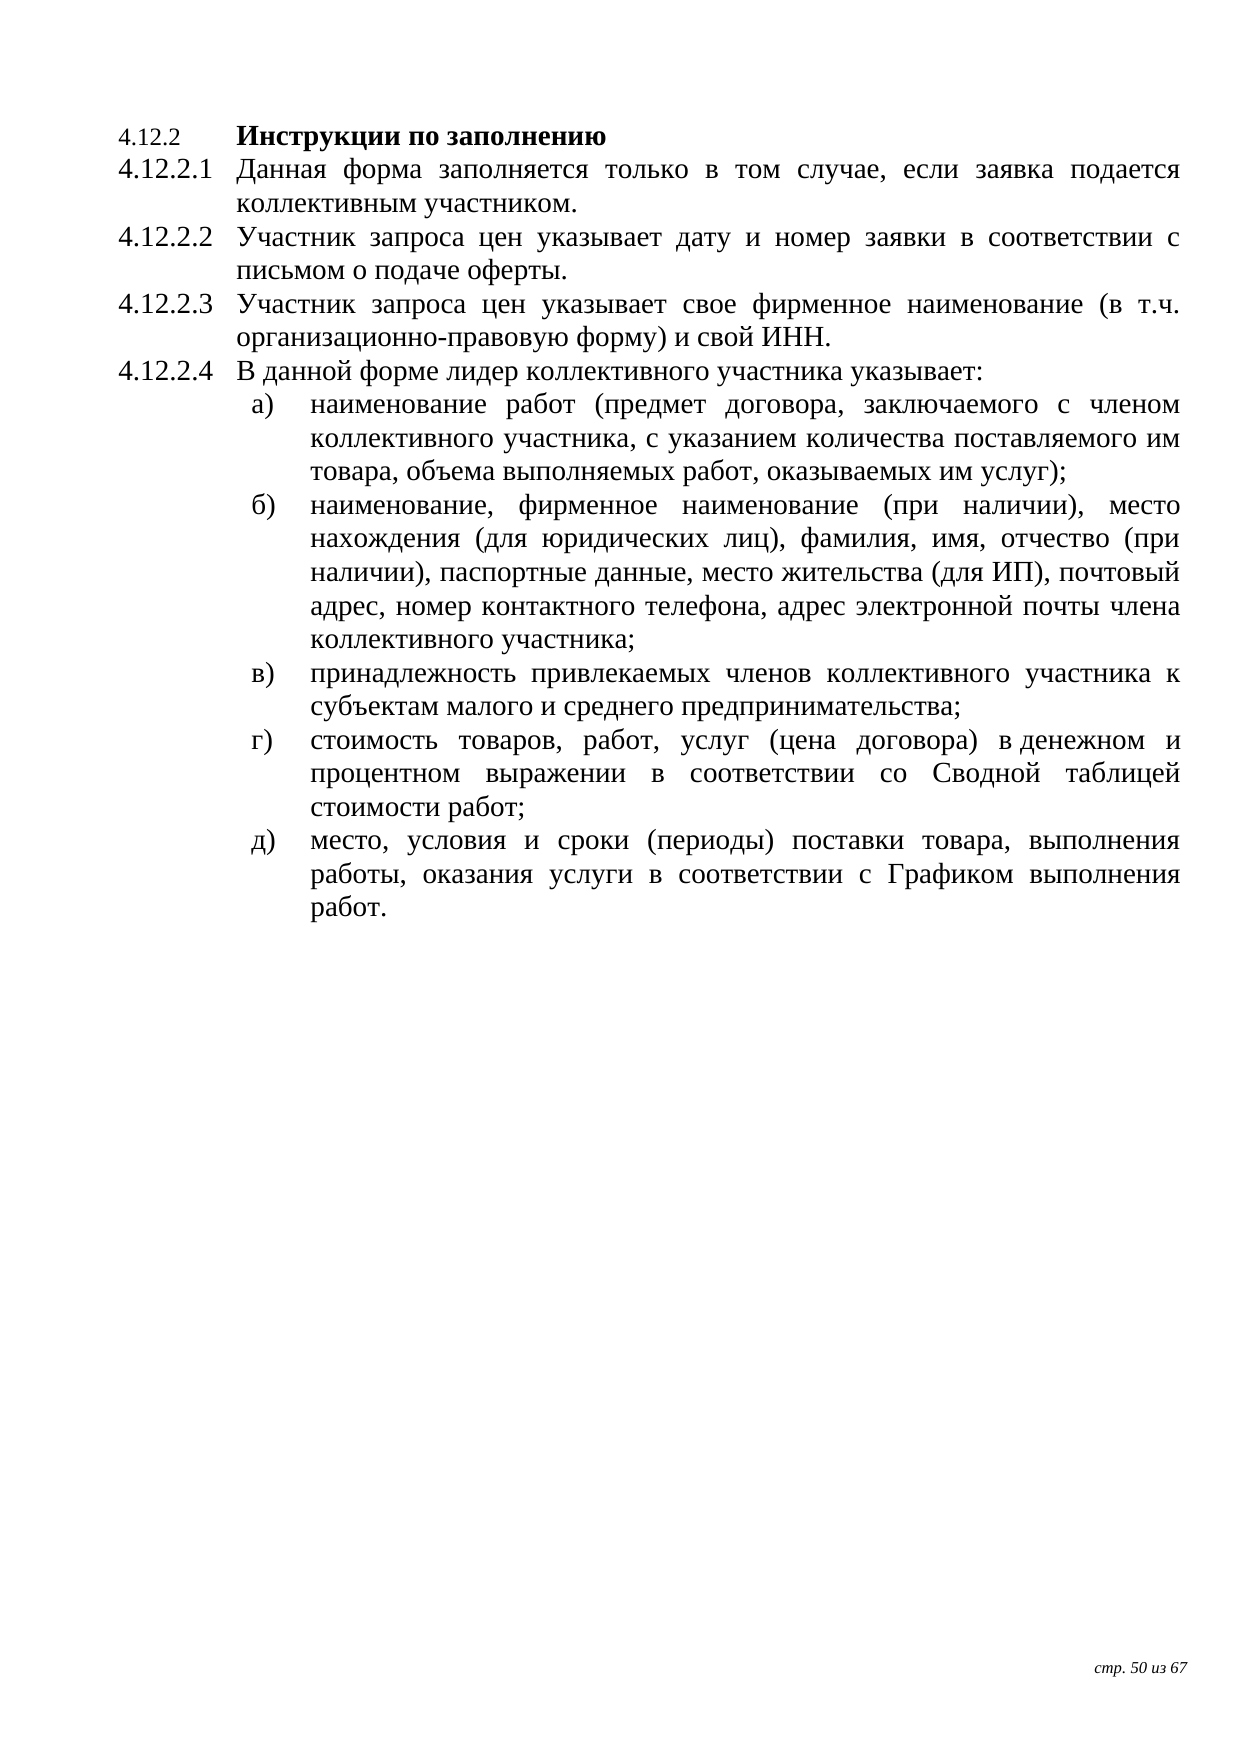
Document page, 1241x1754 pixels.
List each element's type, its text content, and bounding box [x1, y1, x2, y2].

list наименование, фирменное наименование (при наличии), место нахождения (для юридических лиц), фамилия, имя, отчество (при наличии), паспортные данные, место жительства (для ИП), почтовый адрес, номер контактного телефона, адрес электронной почты члена коллективного участника; [251, 487, 1181, 655]
text Данная форма заполняется только в том случае, если заявка подается коллективным участником. [118, 152, 1181, 219]
list наименование работ (предмет договора, заключаемого с членом коллективного участника, с указанием количества поставляемого им товара, объема выполняемых работ, оказываемых им услуг); [251, 386, 1181, 487]
text В данной форме лидер коллективного участника указывает: [118, 353, 1181, 386]
text Участник запроса цен указывает дату и номер заявки в соответствии с письмом о подаче оферты. [118, 219, 1181, 286]
list принадлежность привлекаемых членов коллективного участника к субъектам малого и среднего предпринимательства; [251, 655, 1181, 722]
text Участник запроса цен указывает свое фирменное наименование (в т.ч. организационно-правовую форму) и свой ИНН. [118, 286, 1181, 353]
text Инструкции по заполнению [118, 118, 1181, 152]
list место, условия и сроки (периоды) поставки товара, выполнения работы, оказания услуги в соответствии с Графиком выполнения работ. [251, 822, 1181, 923]
list стоимость товаров, работ, услуг (цена договора) в денежном и процентном выражении в соответствии со Сводной таблицей стоимости работ; [251, 722, 1181, 822]
